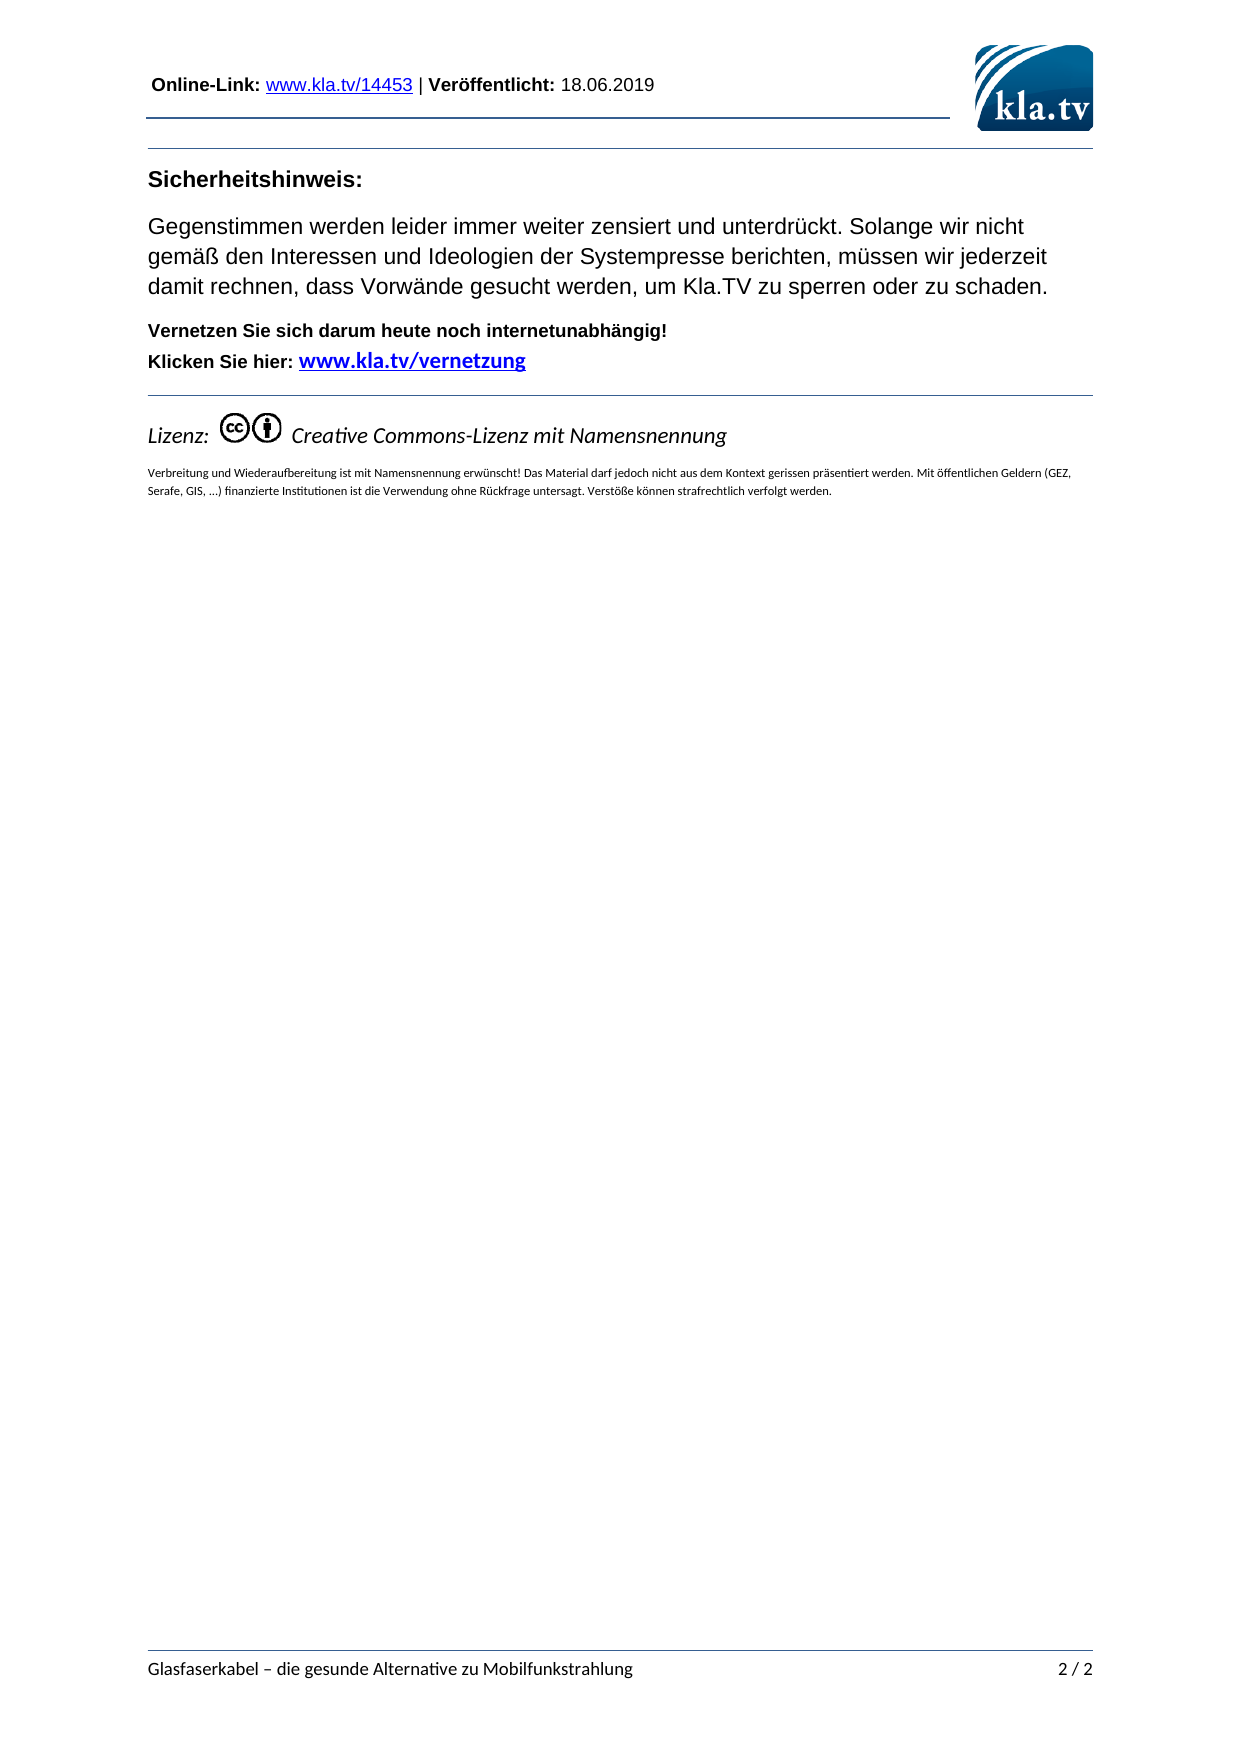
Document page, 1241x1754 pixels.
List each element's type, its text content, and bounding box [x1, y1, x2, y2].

text Lizenz: Creative Commons-Lizenz mit Namensnennung [148, 396, 1093, 449]
text Vernetzen Sie sich darum heute noch internetunabhängig! Klicken Sie hier: www.kla.tv/vernetzung [148, 320, 1093, 374]
text Gegenstimmen werden leider immer weiter zensiert und unterdrückt. Solange wir nicht gemäß den Interessen und Ideologien der Systempresse berichten, müssen wir jederzeit damit rechnen, dass Vorwände gesucht werden, um Kla.TV zu sperren oder zu schaden. [148, 213, 1093, 299]
text Verbreitung und Wiederaufbereitung ist mit Namensnennung erwünscht! Das Material darf jedoch nicht aus dem Kontext gerissen präsentiert werden. Mit öffentlichen Geldern (GEZ, Serafe, GIS, ...) finanzierte Institutionen ist die Verwendung ohne Rückfrage untersagt. Verstöße können strafrechtlich verfolgt werden. [148, 465, 1093, 498]
text Sicherheitshinweis: [148, 149, 1093, 192]
